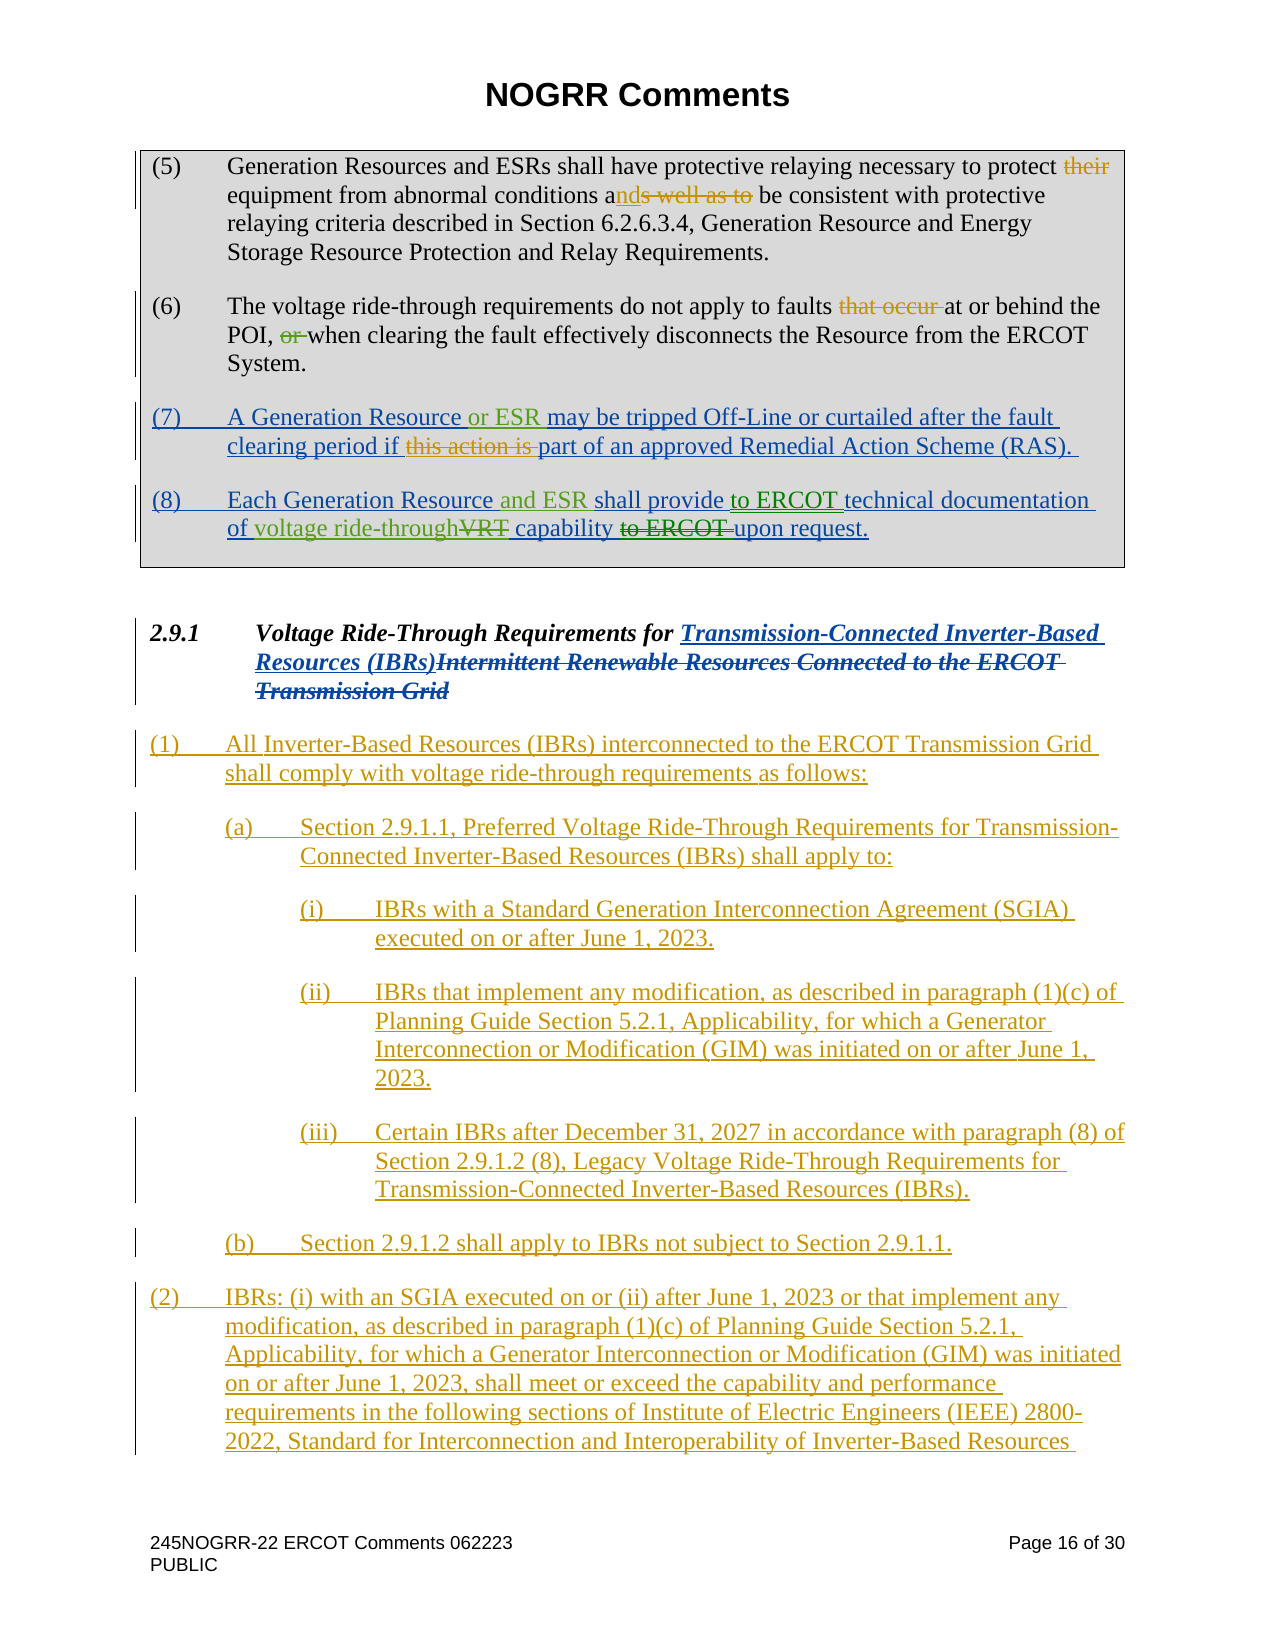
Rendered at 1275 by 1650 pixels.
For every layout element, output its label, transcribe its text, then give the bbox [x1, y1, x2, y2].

text 2.9.1 Voltage Ride-Through Requirements for [150, 618, 1125, 704]
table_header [141, 151, 1124, 567]
